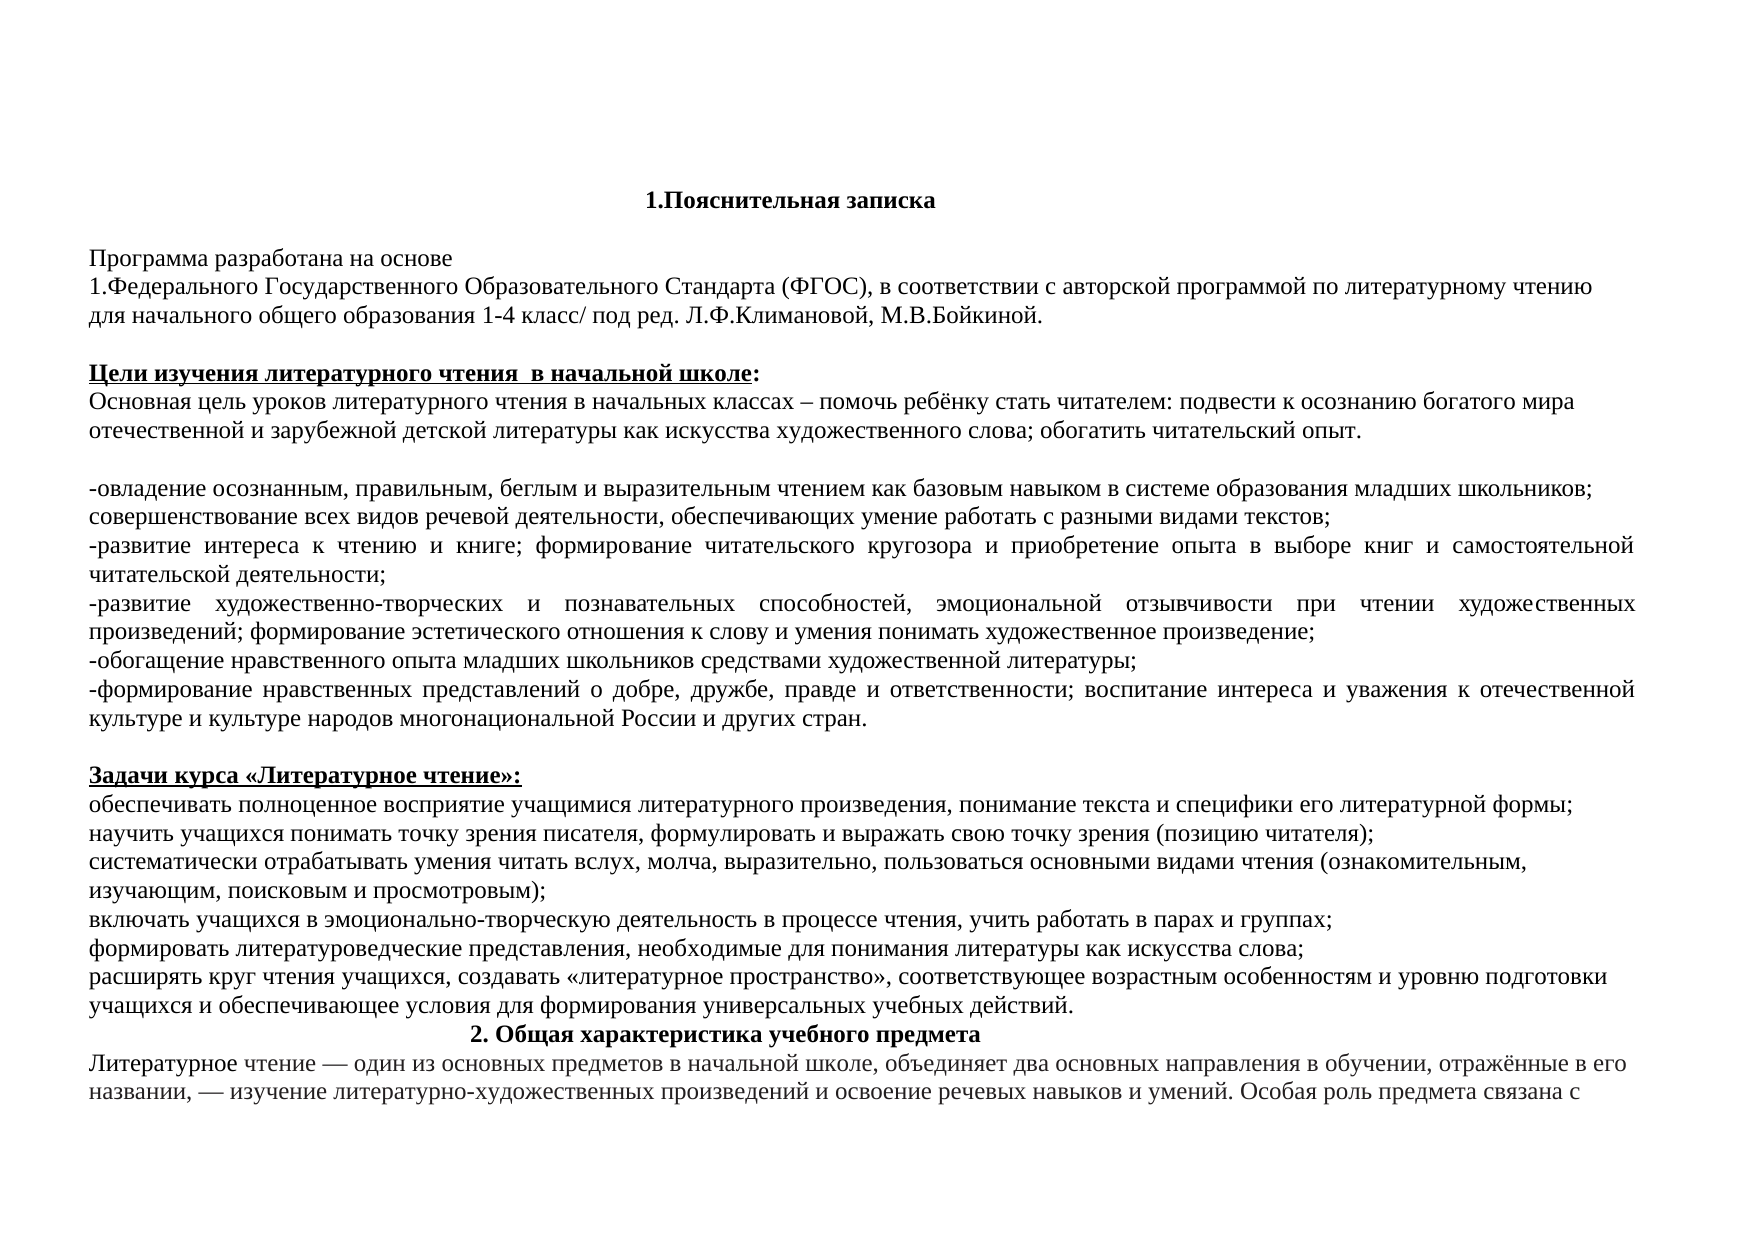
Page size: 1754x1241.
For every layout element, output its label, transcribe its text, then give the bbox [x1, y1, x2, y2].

text 2. Общая характеристика учебного предмета [89, 1019, 1636, 1048]
text систематически отрабатывать умения читать вслух, молча, выразительно, пользоваться основными видами чтения (ознакомительным, изучающим, поисковым и просмотровым); [89, 846, 1636, 904]
text Задачи курса «Литературное чтение»: [89, 760, 1636, 789]
text научить учащихся понимать точку зрения писателя, формулировать и выражать свою точку зрения (позицию читателя); [89, 818, 1636, 846]
text Цели изучения литературного чтения в начальной школе: [89, 358, 1636, 386]
text -развитие художественно-творческих и познавательных способностей, эмоциональной отзывчивости при чтении художественных произведений; формирование эстетического отношения к слову и умения понимать художественное произведение; [89, 588, 1636, 645]
text 1.Пояснительная записка [89, 185, 1636, 214]
text обеспечивать полноценное восприятие учащимися литературного произведения, понимание текста и специфики его литературной формы; [89, 789, 1636, 818]
text совершенствование всех видов речевой деятельности, обеспечивающих умение работать с разными видами текстов; [89, 501, 1636, 530]
text Программа разработана на основе [89, 243, 1636, 271]
text включать учащихся в эмоционально-творческую деятельность в процессе чтения, учить работать в парах и группах; [89, 904, 1636, 933]
text Основная цель уроков литературного чтения в начальных классах – помочь ребёнку стать читателем: подвести к осознанию богатого мира отечественной и зарубежной детской литературы как искусства художественного слова; обогатить читательский опыт. [89, 386, 1636, 444]
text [89, 1048, 1636, 1105]
text 1.Федерального Государственного Образовательного Стандарта (ФГОС), в соответствии с авторской программой по литературному чтению для начального общего образования 1-4 класс/ под ред. Л.Ф.Климановой, М.В.Бойкиной. [89, 271, 1636, 329]
text -формирование нравственных представлений о добре, дружбе, правде и ответственности; воспитание интереса и уважения к отечественной культуре и культуре народов многонациональной России и других стран. [89, 674, 1636, 731]
text -овладение осознанным, правильным, беглым и выразительным чтением как базовым навыком в системе образования младших школьников; [89, 473, 1636, 501]
text -обогащение нравственного опыта младших школьников средствами художественной литературы; [89, 645, 1636, 674]
text расширять круг чтения учащихся, создавать «литературное пространство», соответствующее возрастным особенностям и уровню подготовки учащихся и обеспечивающее условия для формирования универсальных учебных действий. [89, 961, 1636, 1019]
text формировать литературоведческие представления, необходимые для понимания литературы как искусства слова; [89, 933, 1636, 961]
text -развитие интереса к чтению и книге; формирование читательского кругозора и приобретение опыта в выборе книг и самостоятельной читательской деятельности; [89, 530, 1636, 588]
